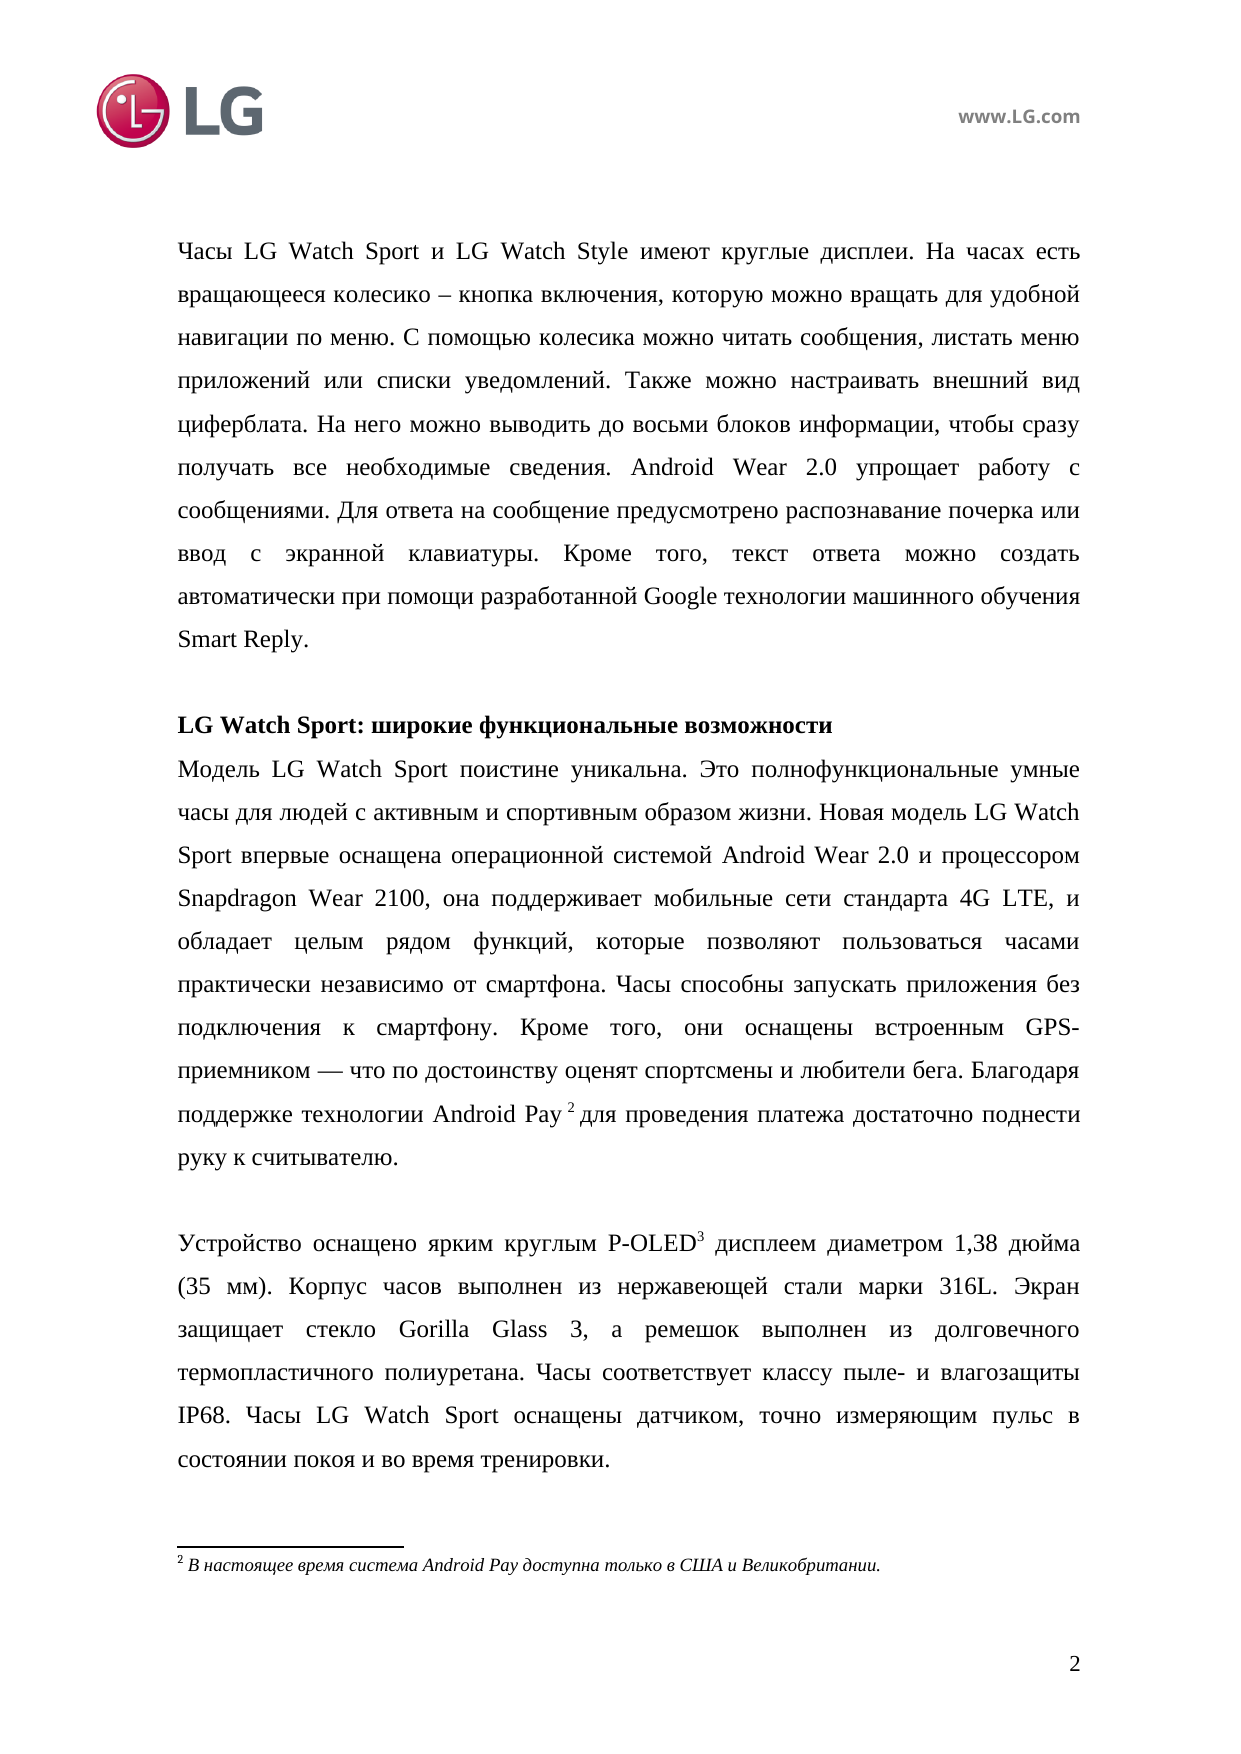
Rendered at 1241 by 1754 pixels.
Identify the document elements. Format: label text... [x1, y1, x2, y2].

picture [94, 72, 267, 152]
text Модель LG Watch Sport поистине уникальна. Это полнофункциональные умные часы для людей с активным и спортивным образом жизни. Новая модель LG Watch Sport впервые оснащена операционной системой Android Wear 2.0 и процессором Snapdragon Wear 2100, она поддерживает мобильные сети стандарта 4G LTE, и обладает целым рядом функций, которые позволяют пользоваться часами практически независимо от смартфона. Часы способны запускать приложения без подключения к смартфону. Кроме того, они оснащены встроенным GPS-приемником — что по достоинству оценят спортсмены и любители бега. Благодаря поддержке технологии Android Pay для проведения платежа достаточно поднести руку к считывателю. [177, 754, 1081, 1171]
text Часы LG Watch Sport и LG Watch Style имеют круглые дисплеи. На часах есть вращающееся колесико – кнопка включения, которую можно вращать для удобной навигации по меню. С помощью колесика можно читать сообщения, листать меню приложений или списки уведомлений. Также можно настраивать внешний вид циферблата. На него можно выводить до восьми блоков информации, чтобы сразу получать все необходимые сведения. Android Wear 2.0 упрощает работу с сообщениями. Для ответа на сообщение предусмотрено распознавание почерка или ввод с экранной клавиатуры. Кроме того, текст ответа можно создать автоматически при помощи разработанной Google технологии машинного обучения Smart Reply. [177, 236, 1081, 653]
text LG Watch Sport: широкие функциональные возможности [177, 711, 1081, 739]
text Устройство оснащено ярким круглым P-OLED дисплеем диаметром 1,38 дюйма (35 мм). Корпус часов выполнен из нержавеющей стали марки 316L. Экран защищает стекло Gorilla Glass 3, а ремешок выполнен из долговечного термопластичного полиуретана. Часы соответствует классу пыле- и влагозащиты IP68. Часы LG Watch Sport оснащены датчиком, точно измеряющим пульс в состоянии покоя и во время тренировки. [177, 1228, 1081, 1472]
